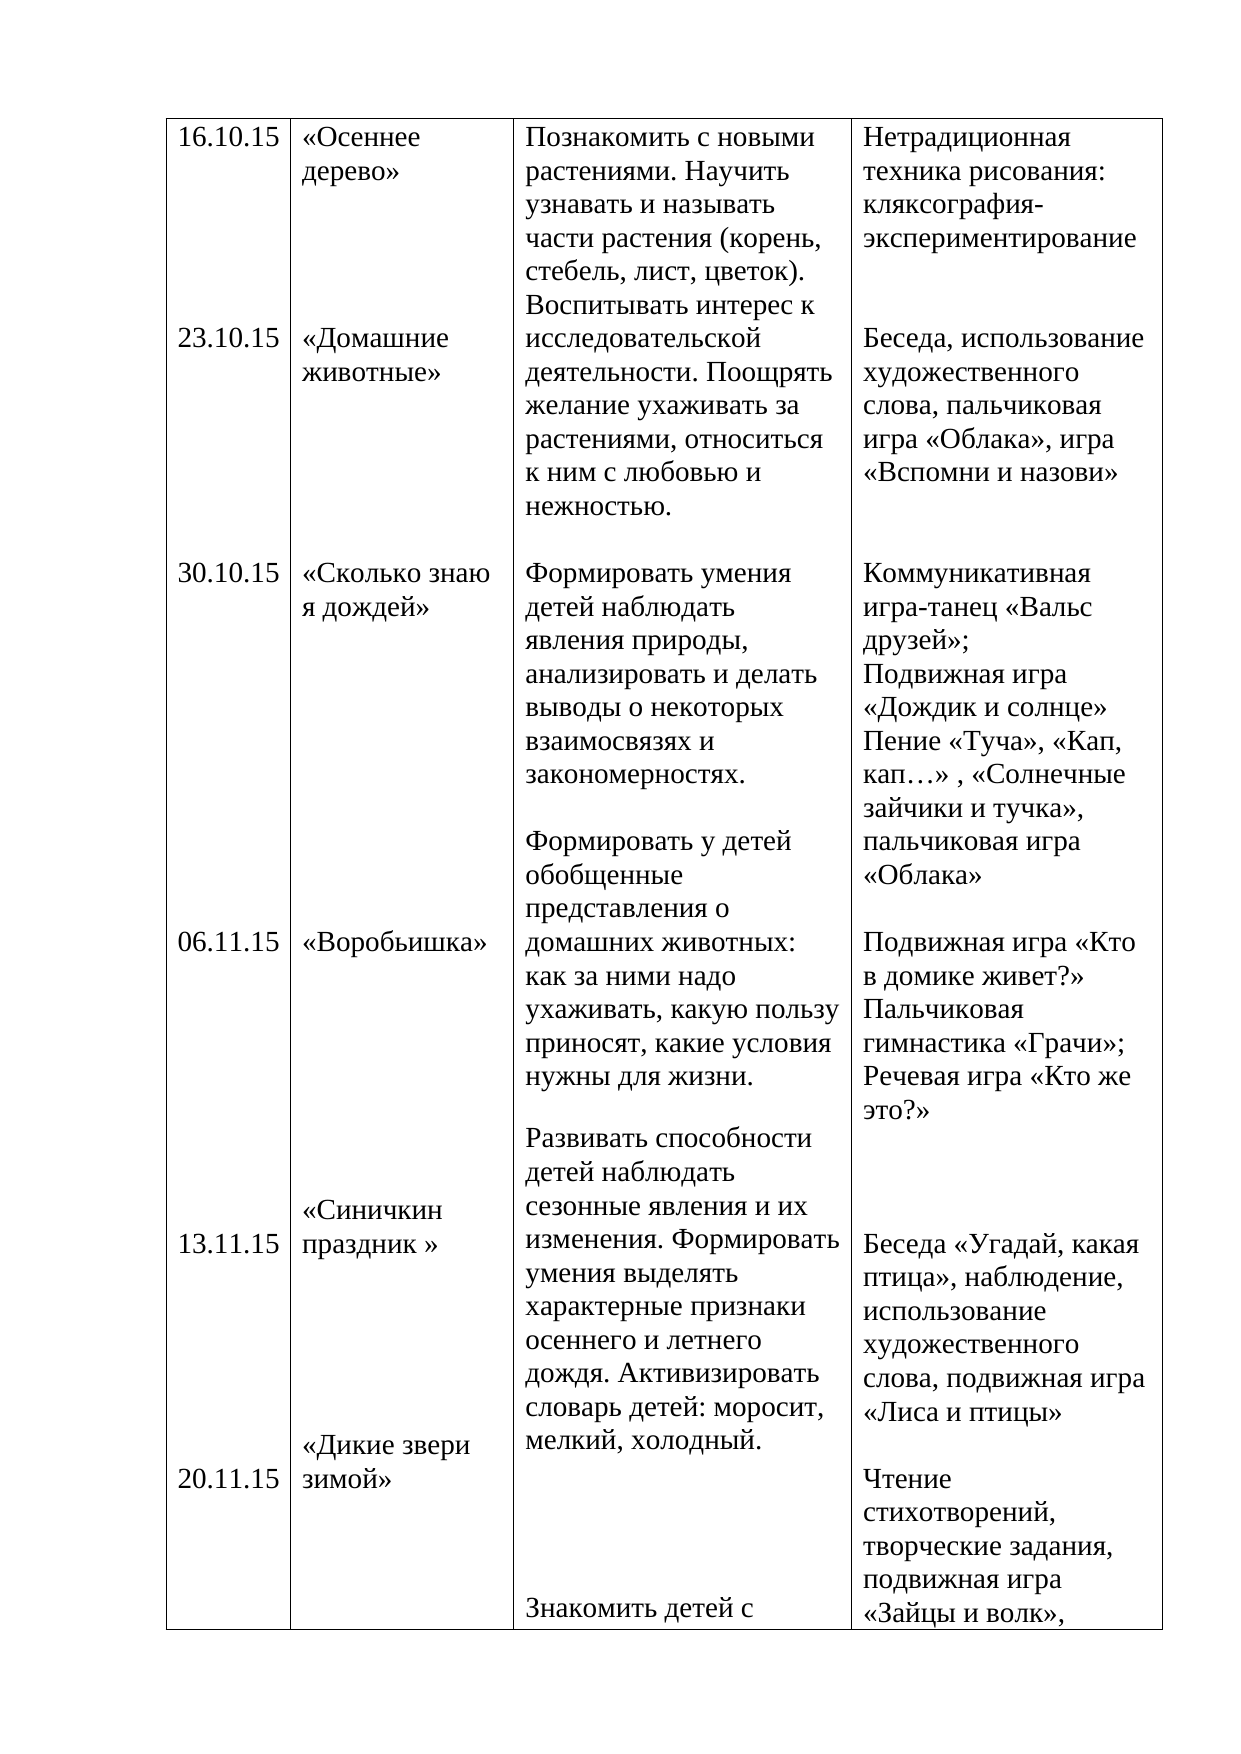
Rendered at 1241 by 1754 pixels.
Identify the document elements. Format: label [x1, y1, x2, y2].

table_cell [514, 119, 851, 1628]
table_cell [852, 119, 1162, 1628]
table_cell [291, 119, 513, 1628]
table_cell [167, 119, 290, 1628]
